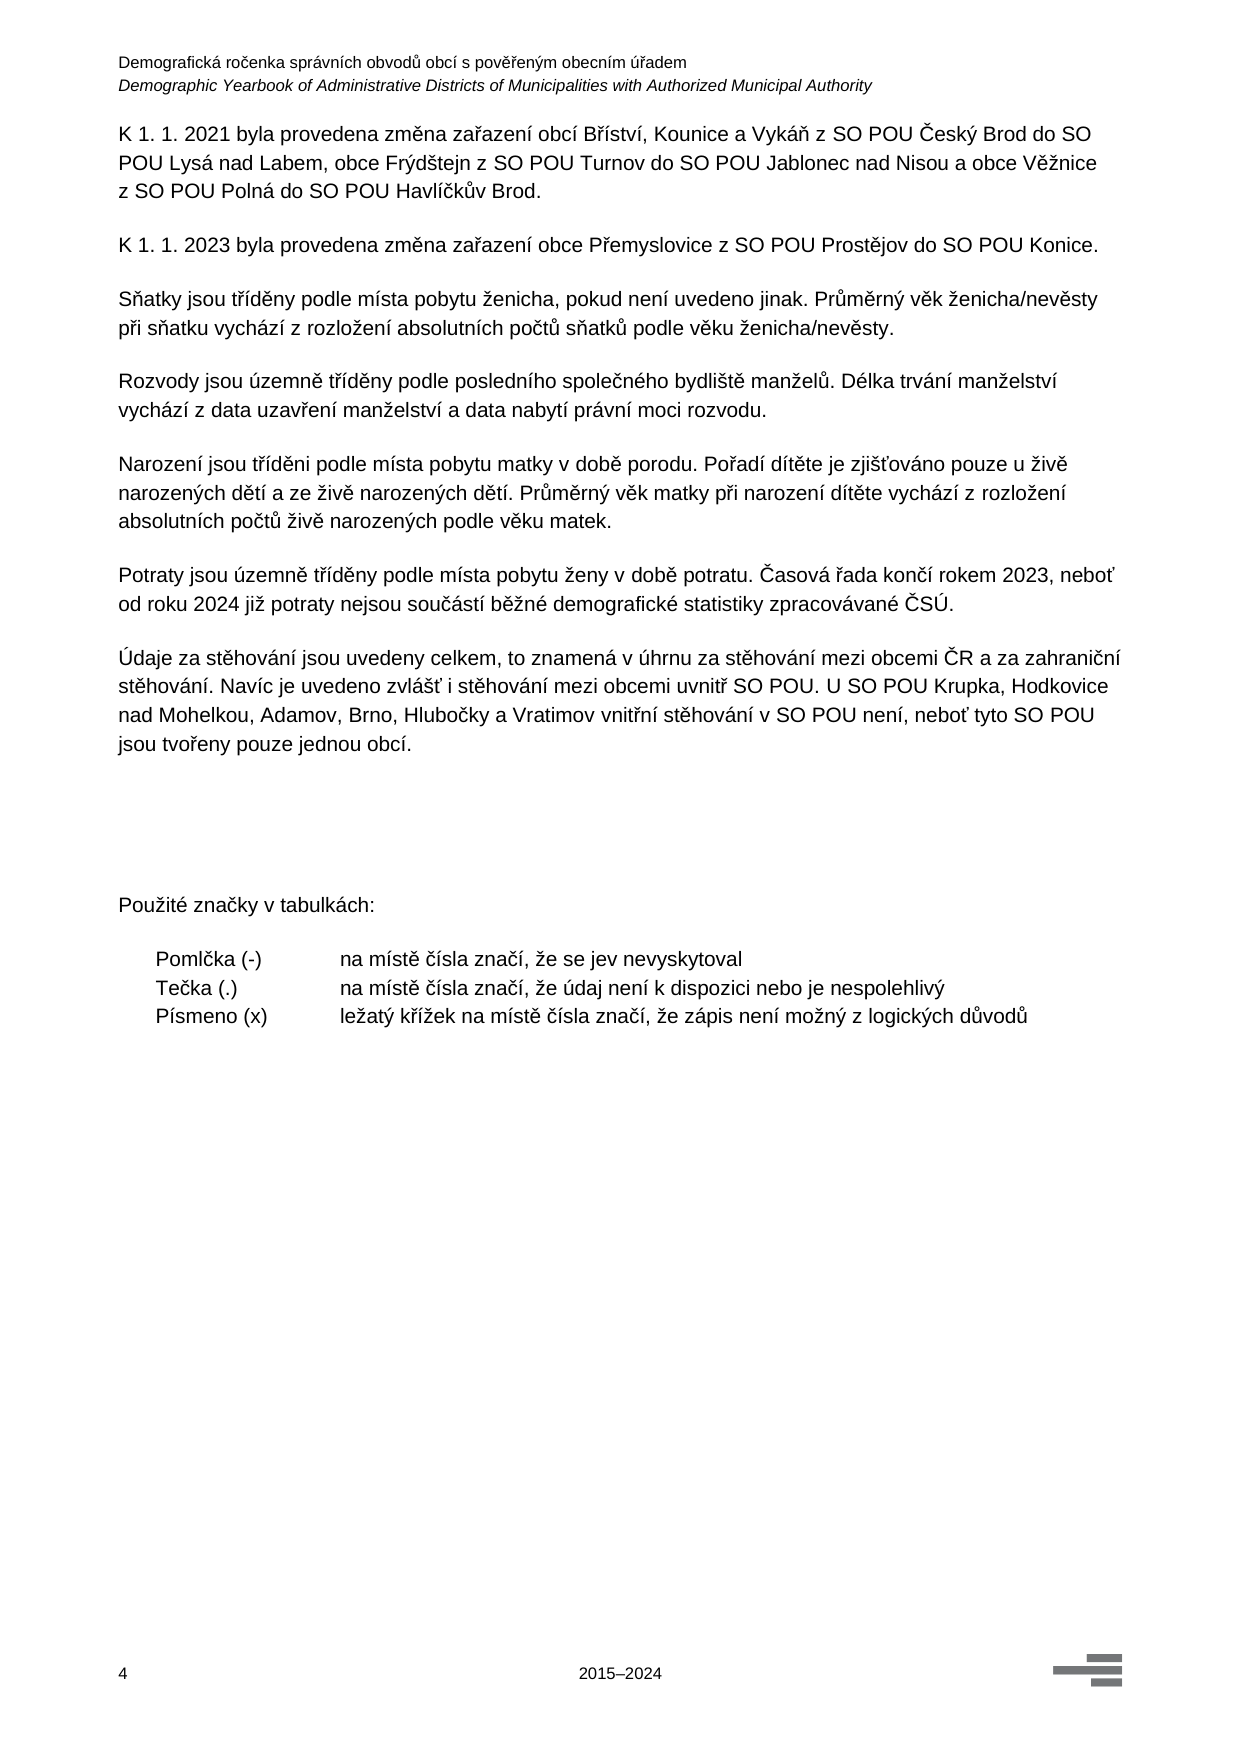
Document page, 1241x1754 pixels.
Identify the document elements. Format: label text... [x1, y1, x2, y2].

text K 1. 1. 2021 byla provedena změna zařazení obcí Bříství, Kounice a Vykáň z SO POU Český Brod do SO POU Lysá nad Labem, obce Frýdštejn z SO POU Turnov do SO POU Jablonec nad Nisou a obce Věžnice z SO POU Polná do SO POU Havlíčkův Brod. [118, 122, 1122, 203]
text Údaje za stěhování jsou uvedeny celkem, to znamená v úhrnu za stěhování mezi obcemi ČR a za zahraniční stěhování. Navíc je uvedeno zvlášť i stěhování mezi obcemi uvnitř SO POU. U SO POU Krupka, Hodkovice nad Mohelkou, Adamov, Brno, Hlubočky a Vratimov vnitřní stěhování v SO POU není, neboť tyto SO POU jsou tvořeny pouze jednou obcí. [118, 646, 1122, 756]
text Tečka (.) na místě čísla značí, že údaj není k dispozici nebo je nespolehlivý [155, 976, 1122, 999]
text Potraty jsou územně tříděny podle místa pobytu ženy v době potratu. Časová řada končí rokem 2023, neboť od roku 2024 již potraty nejsou součástí běžné demografické statistiky zpracovávané ČSÚ. [118, 563, 1122, 616]
text Rozvody jsou územně tříděny podle posledního společného bydliště manželů. Délka trvání manželství vychází z data uzavření manželství a data nabytí právní moci rozvodu. [118, 369, 1122, 422]
text Sňatky jsou tříděny podle místa pobytu ženicha, pokud není uvedeno jinak. Průměrný věk ženicha/nevěsty při sňatku vychází z rozložení absolutních počtů sňatků podle věku ženicha/nevěsty. [118, 287, 1122, 339]
text Písmeno (x) ležatý křížek na místě čísla značí, že zápis není možný z logických důvodů [155, 1004, 1122, 1028]
text Pomlčka (-) na místě čísla značí, že se jev nevyskytoval [118, 947, 1122, 971]
text Použité značky v tabulkách: [118, 893, 1122, 917]
picture [1052, 1653, 1123, 1687]
text Narození jsou tříděni podle místa pobytu matky v době porodu. Pořadí dítěte je zjišťováno pouze u živě narozených dětí a ze živě narozených dětí. Průměrný věk matky při narození dítěte vychází z rozložení absolutních počtů živě narozených podle věku matek. [118, 452, 1122, 533]
text K 1. 1. 2023 byla provedena změna zařazení obce Přemyslovice z SO POU Prostějov do SO POU Konice. [118, 233, 1122, 257]
